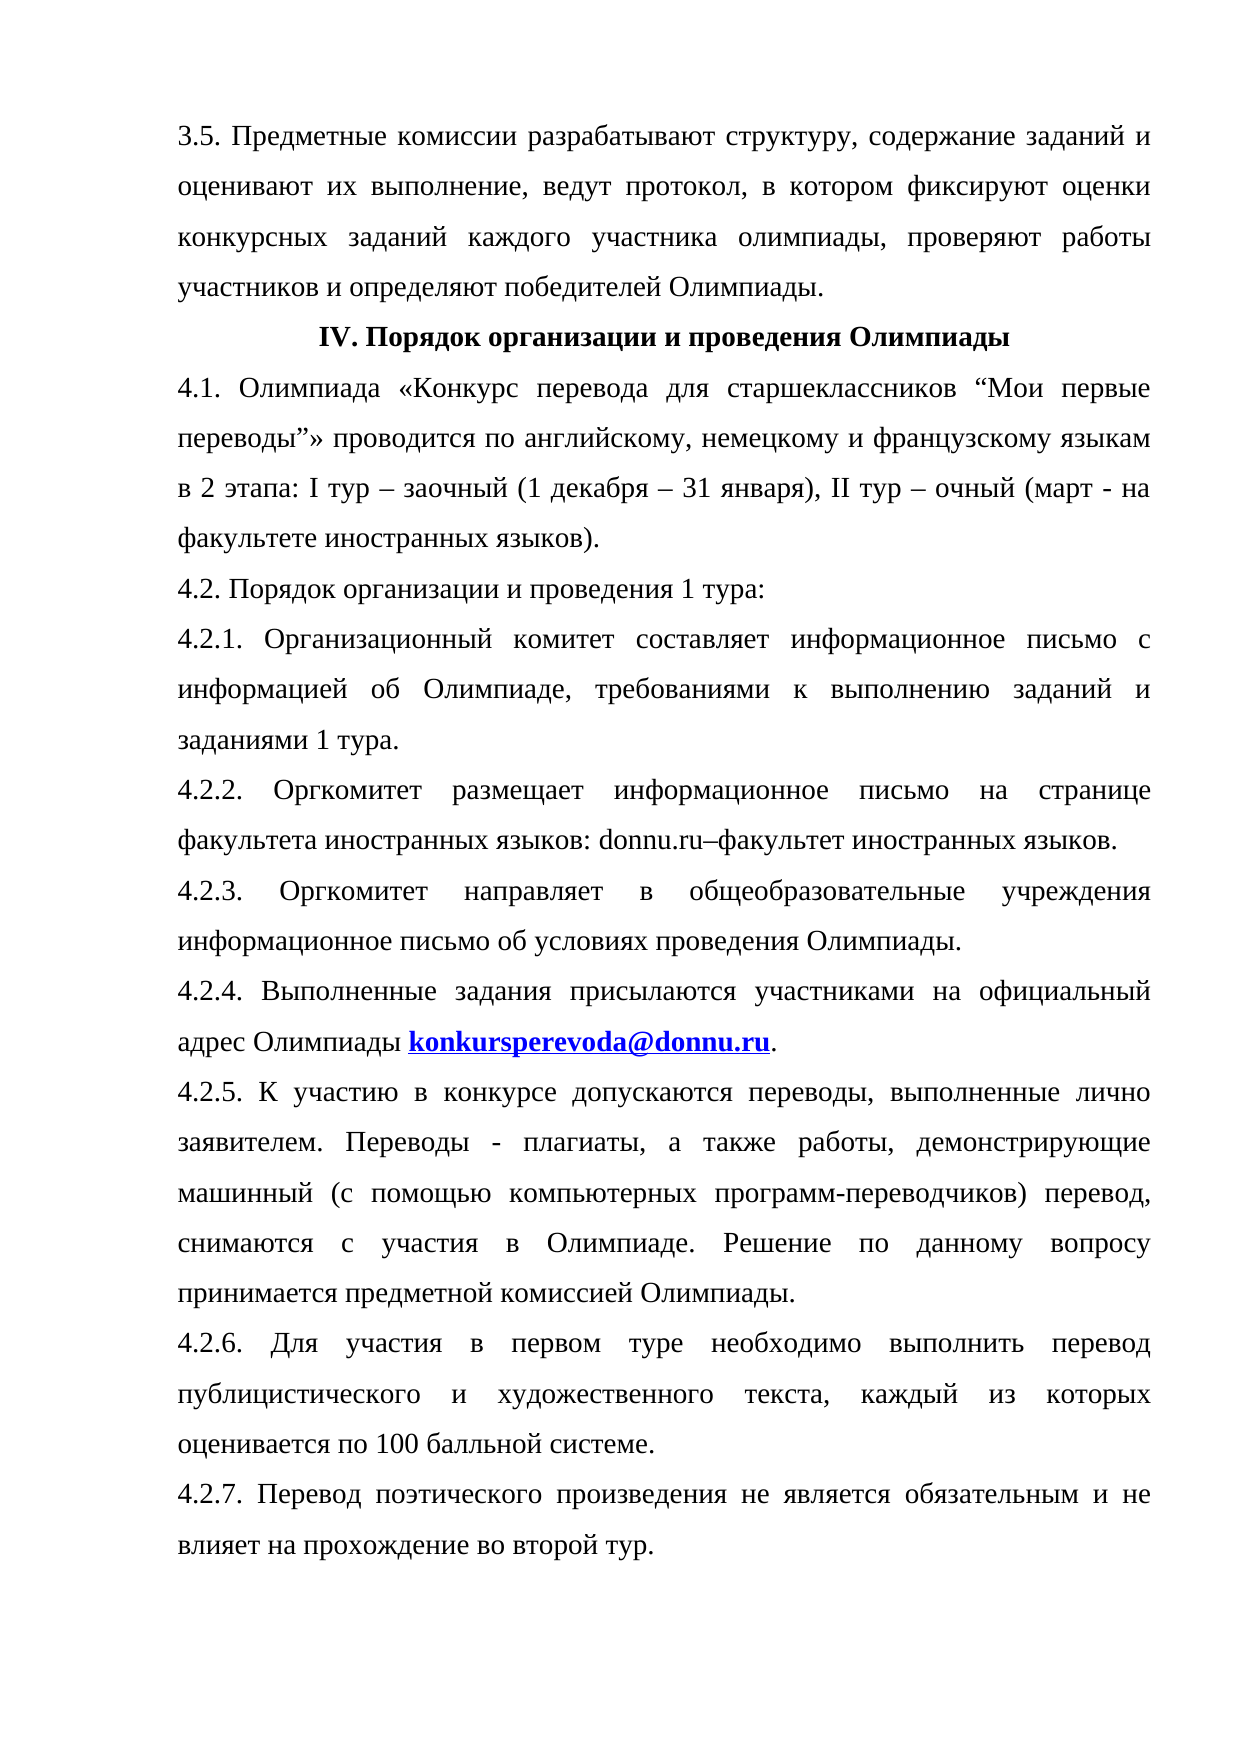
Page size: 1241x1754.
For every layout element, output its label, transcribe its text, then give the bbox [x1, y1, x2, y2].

text 3.5. Предметные комиссии разрабатывают структуру, содержание заданий и оценивают их выполнение, ведут протокол, в котором фиксируют оценки конкурсных заданий каждого участника олимпиады, проверяют работы участников и определяют победителей Олимпиады. [177, 118, 1152, 303]
text 4.2.7. Перевод поэтического произведения не является обязательным и не влияет на прохождение во второй тур. [177, 1477, 1152, 1560]
text 4.2.6. Для участия в первом туре необходимо выполнить перевод публицистического и художественного текста, каждый из которых оценивается по 100 балльной системе. [177, 1326, 1152, 1460]
text 4.2. Порядок организации и проведения 1 тура: [177, 571, 1152, 604]
text 4.2.1. Организационный комитет составляет информационное письмо с информацией об Олимпиаде, требованиями к выполнению заданий и заданиями 1 тура. [177, 621, 1152, 755]
text IV. Порядок организации и проведения Олимпиады [177, 319, 1152, 353]
text 4.1. Олимпиада «Конкурс перевода для старшеклассников “Мои первые переводы”» проводится по английскому, немецкому и французскому языкам в 2 этапа: І тур – заочный (1 декабря – 31 января), ІІ тур – очный (март - на факультете иностранных языков). [177, 370, 1152, 554]
text 4.2.5. К участию в конкурсе допускаются переводы, выполненные лично заявителем. Переводы - плагиаты, а также работы, демонстрирующие машинный (с помощью компьютерных программ-переводчиков) перевод, снимаются с участия в Олимпиаде. Решение по данному вопросу принимается предметной комиссией Олимпиады. [177, 1074, 1152, 1309]
text 4.2.2. Оргкомитет размещает информационное письмо на странице факультета иностранных языков: donnu.ru–факультет иностранных языков. [177, 772, 1152, 856]
text 4.2.4. Выполненные задания присылаются участниками на официальный адрес Олимпиады konkursperevoda@donnu.ru. [177, 973, 1152, 1057]
text 4.2.3. Оргкомитет направляет в общеобразовательные учреждения информационное письмо об условиях проведения Олимпиады. [177, 873, 1152, 957]
